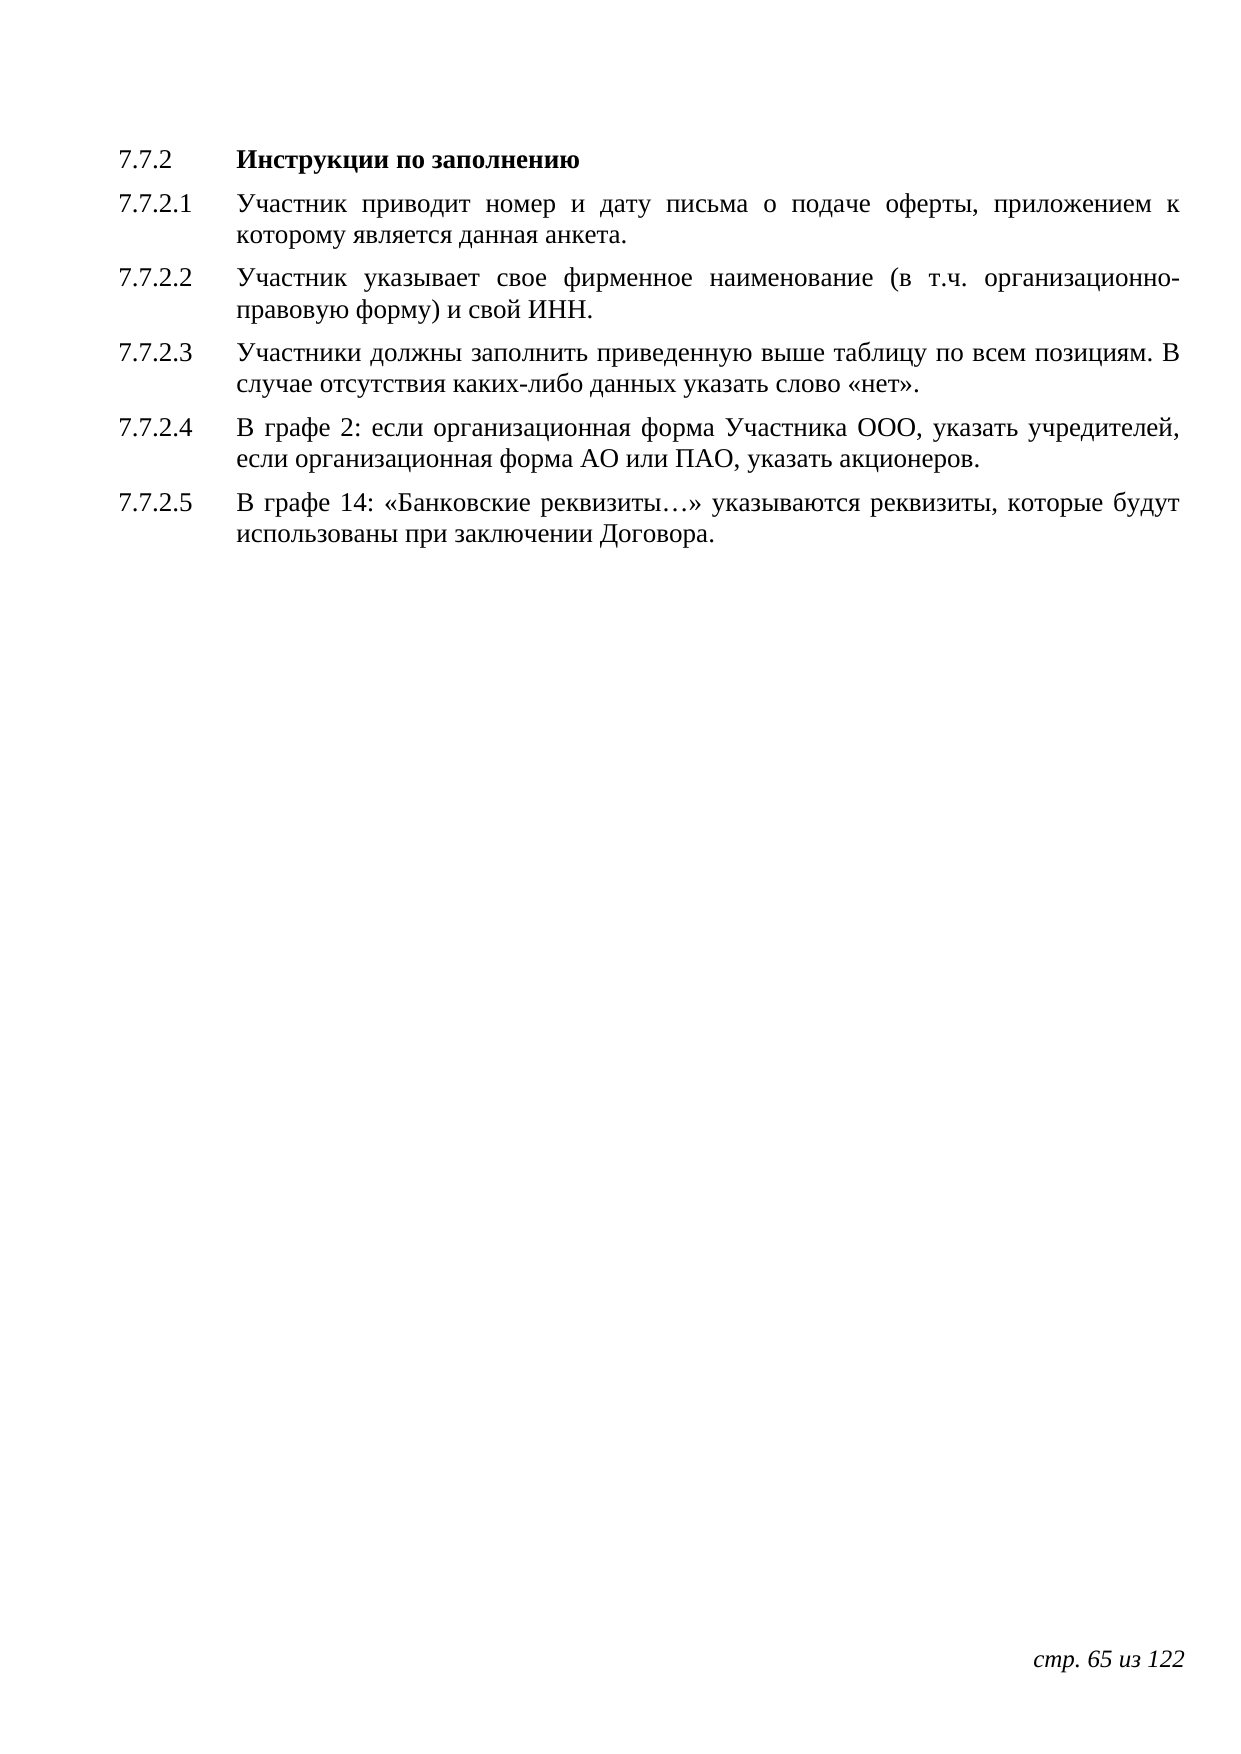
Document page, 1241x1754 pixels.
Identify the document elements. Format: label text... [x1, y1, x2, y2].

text Участник указывает свое фирменное наименование (в т.ч. организационно-правовую форму) и свой ИНН. [118, 262, 1181, 324]
text В графе 14: «Банковские реквизиты…» указываются реквизиты, которые будут использованы при заключении Договора. [118, 486, 1181, 548]
text Участники должны заполнить приведенную выше таблицу по всем позициям. В случае отсутствия каких-либо данных указать слово «нет». [118, 336, 1181, 399]
text Инструкции по заполнению [118, 143, 1181, 174]
text Участник приводит номер и дату письма о подаче оферты, приложением к которому является данная анкета. [118, 187, 1181, 249]
text В графе 2: если организационная форма Участника ООО, указать учредителей, если организационная форма АО или ПАО, указать акционеров. [118, 411, 1181, 473]
